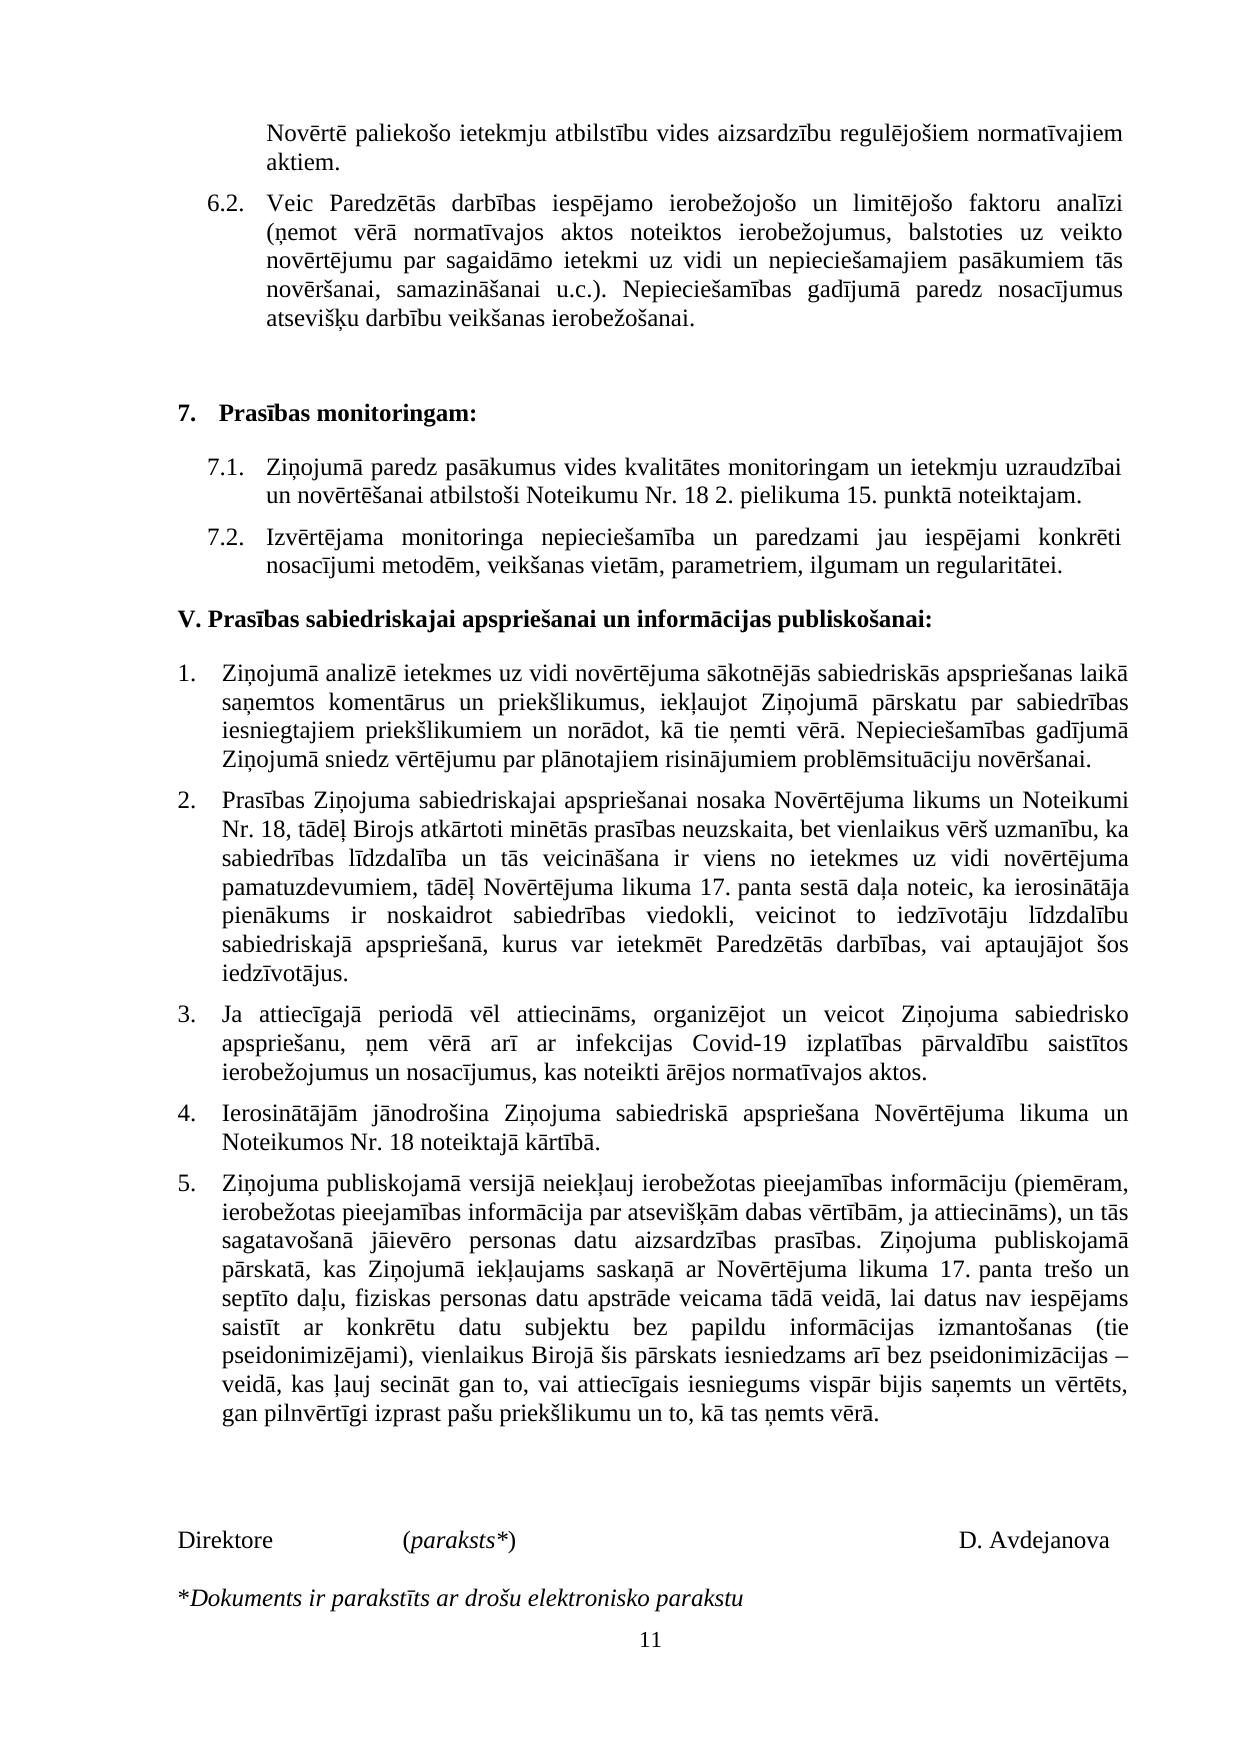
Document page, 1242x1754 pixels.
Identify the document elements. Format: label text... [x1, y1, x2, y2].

text Direktore (paraksts*) D. Avdejanova [162, 1526, 1123, 1554]
list Ja attiecīgajā periodā vēl attiecināms, organizējot un veicot Ziņojuma sabiedrisko apspriešanu, ņem vērā arī ar infekcijas Covid-19 izplatības pārvaldību saistītos ierobežojumus un nosacījumus, kas noteikti ārējos normatīvajos aktos. [177, 999, 1129, 1086]
text V. Prasības sabiedriskajai apspriešanai un informācijas publiskošanai: [177, 604, 1123, 633]
list Ziņojuma publiskojamā versijā neiekļauj ierobežotas pieejamības informāciju (piemēram, ierobežotas pieejamības informācija par atsevišķām dabas vērtībām, ja attiecināms), un tās sagatavošanā jāievēro personas datu aizsardzības prasības. Ziņojuma publiskojamā pārskatā, kas Ziņojumā iekļaujams saskaņā ar Novērtējuma likuma 17. panta trešo un septīto daļu, fiziskas personas datu apstrāde veicama tādā veidā, lai datus nav iespējams saistīt ar konkrētu datu subjektu bez papildu informācijas izmantošanas (tie pseidonimizējami), vienlaikus Birojā šis pārskats iesniedzams arī bez pseidonimizācijas – veidā, kas ļauj secināt gan to, vai attiecīgais iesniegums vispār bijis saņemts un vērtēts, gan pilnvērtīgi izprast pašu priekšlikumu un to, kā tas ņemts vērā. [177, 1168, 1129, 1427]
list Ziņojumā paredz pasākumus vides kvalitātes monitoringam un ietekmju uzraudzībai un novērtēšanai atbilstoši Noteikumu Nr. 18 2. pielikuma 15. punktā noteiktajam. [207, 452, 1122, 509]
list Prasības monitoringam: [177, 398, 1123, 427]
list Veic Paredzētās darbības iespējamo ierobežojošo un limitējošo faktoru analīzi (ņemot vērā normatīvajos aktos noteiktos ierobežojumus, balstoties uz veikto novērtējumu par sagaidāmo ietekmi uz vidi un nepieciešamajiem pasākumiem tās novēršanai, samazināšanai u.c.). Nepieciešamības gadījumā paredz nosacījumus atsevišķu darbību veikšanas ierobežošanai. [207, 188, 1123, 332]
list Izvērtējama monitoringa nepieciešamība un paredzami jau iespējami konkrēti nosacījumi metodēm, veikšanas vietām, parametriem, ilgumam un regularitātei. [207, 522, 1122, 579]
list Prasības Ziņojuma sabiedriskajai apspriešanai nosaka Novērtējuma likums un Noteikumi Nr. 18, tādēļ Birojs atkārtoti minētās prasības neuzskaita, bet vienlaikus vērš uzmanību, ka sabiedrības līdzdalība un tās veicināšana ir viens no ietekmes uz vidi novērtējuma pamatuzdevumiem, tādēļ Novērtējuma likuma 17. panta sestā daļa noteic, ka ierosinātāja pienākums ir noskaidrot sabiedrības viedokli, veicinot to iedzīvotāju līdzdalību sabiedriskajā apspriešanā, kurus var ietekmēt Paredzētās darbības, vai aptaujājot šos iedzīvotājus. [177, 786, 1129, 987]
text *Dokuments ir parakstīts ar drošu elektronisko parakstu [162, 1583, 1123, 1612]
list Ierosinātājām jānodrošina Ziņojuma sabiedriskā apspriešana Novērtējuma likuma un Noteikumos Nr. 18 noteiktajā kārtībā. [177, 1098, 1129, 1156]
list Ziņojumā analizē ietekmes uz vidi novērtējuma sākotnējās sabiedriskās apspriešanas laikā saņemtos komentārus un priekšlikumus, iekļaujot Ziņojumā pārskatu par sabiedrības iesniegtajiem priekšlikumiem un norādot, kā tie ņemti vērā. Nepieciešamības gadījumā Ziņojumā sniedz vērtējumu par plānotajiem risinājumiem problēmsituāciju novēršanai. [177, 658, 1129, 773]
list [207, 118, 1123, 176]
